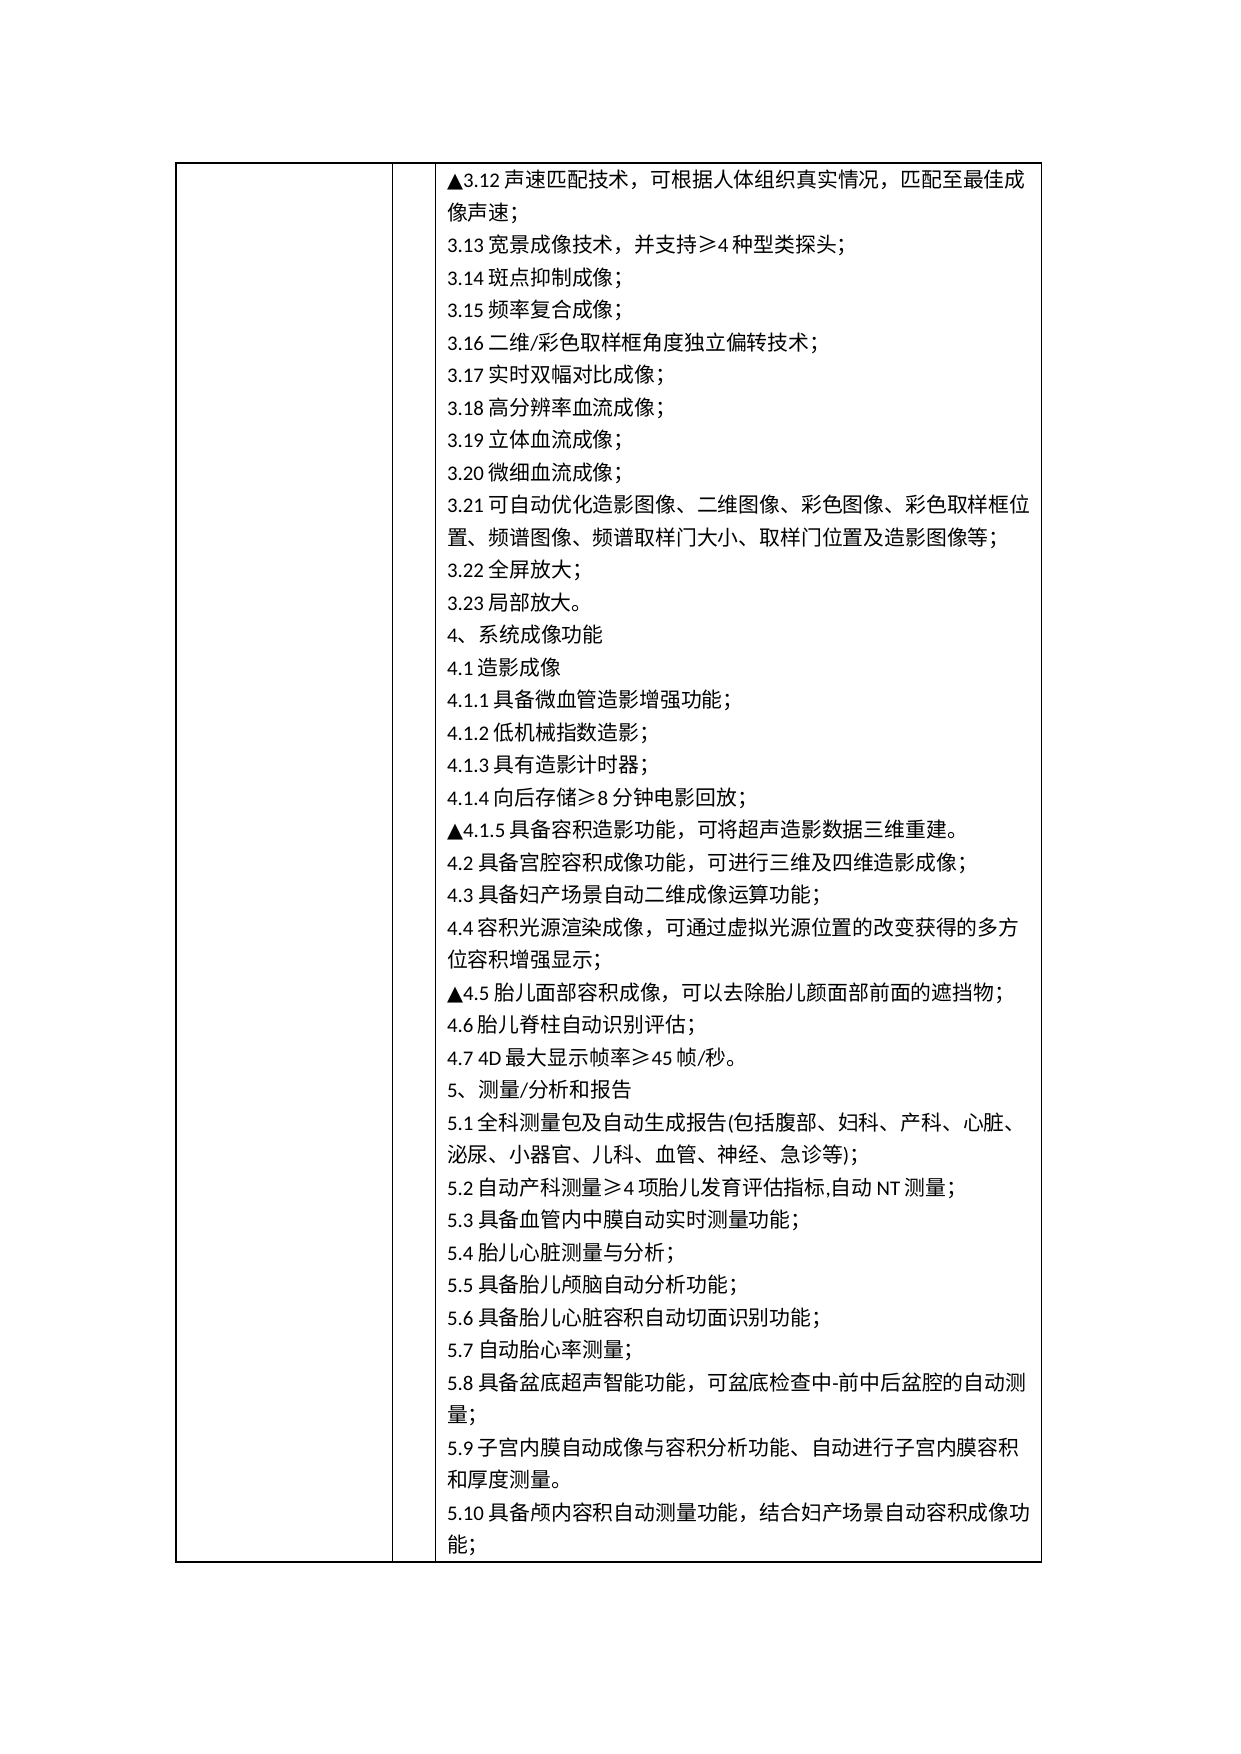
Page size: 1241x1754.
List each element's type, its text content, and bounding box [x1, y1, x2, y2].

table_cell [177, 164, 392, 1561]
table_cell 1 [393, 164, 435, 1561]
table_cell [436, 164, 1041, 1561]
